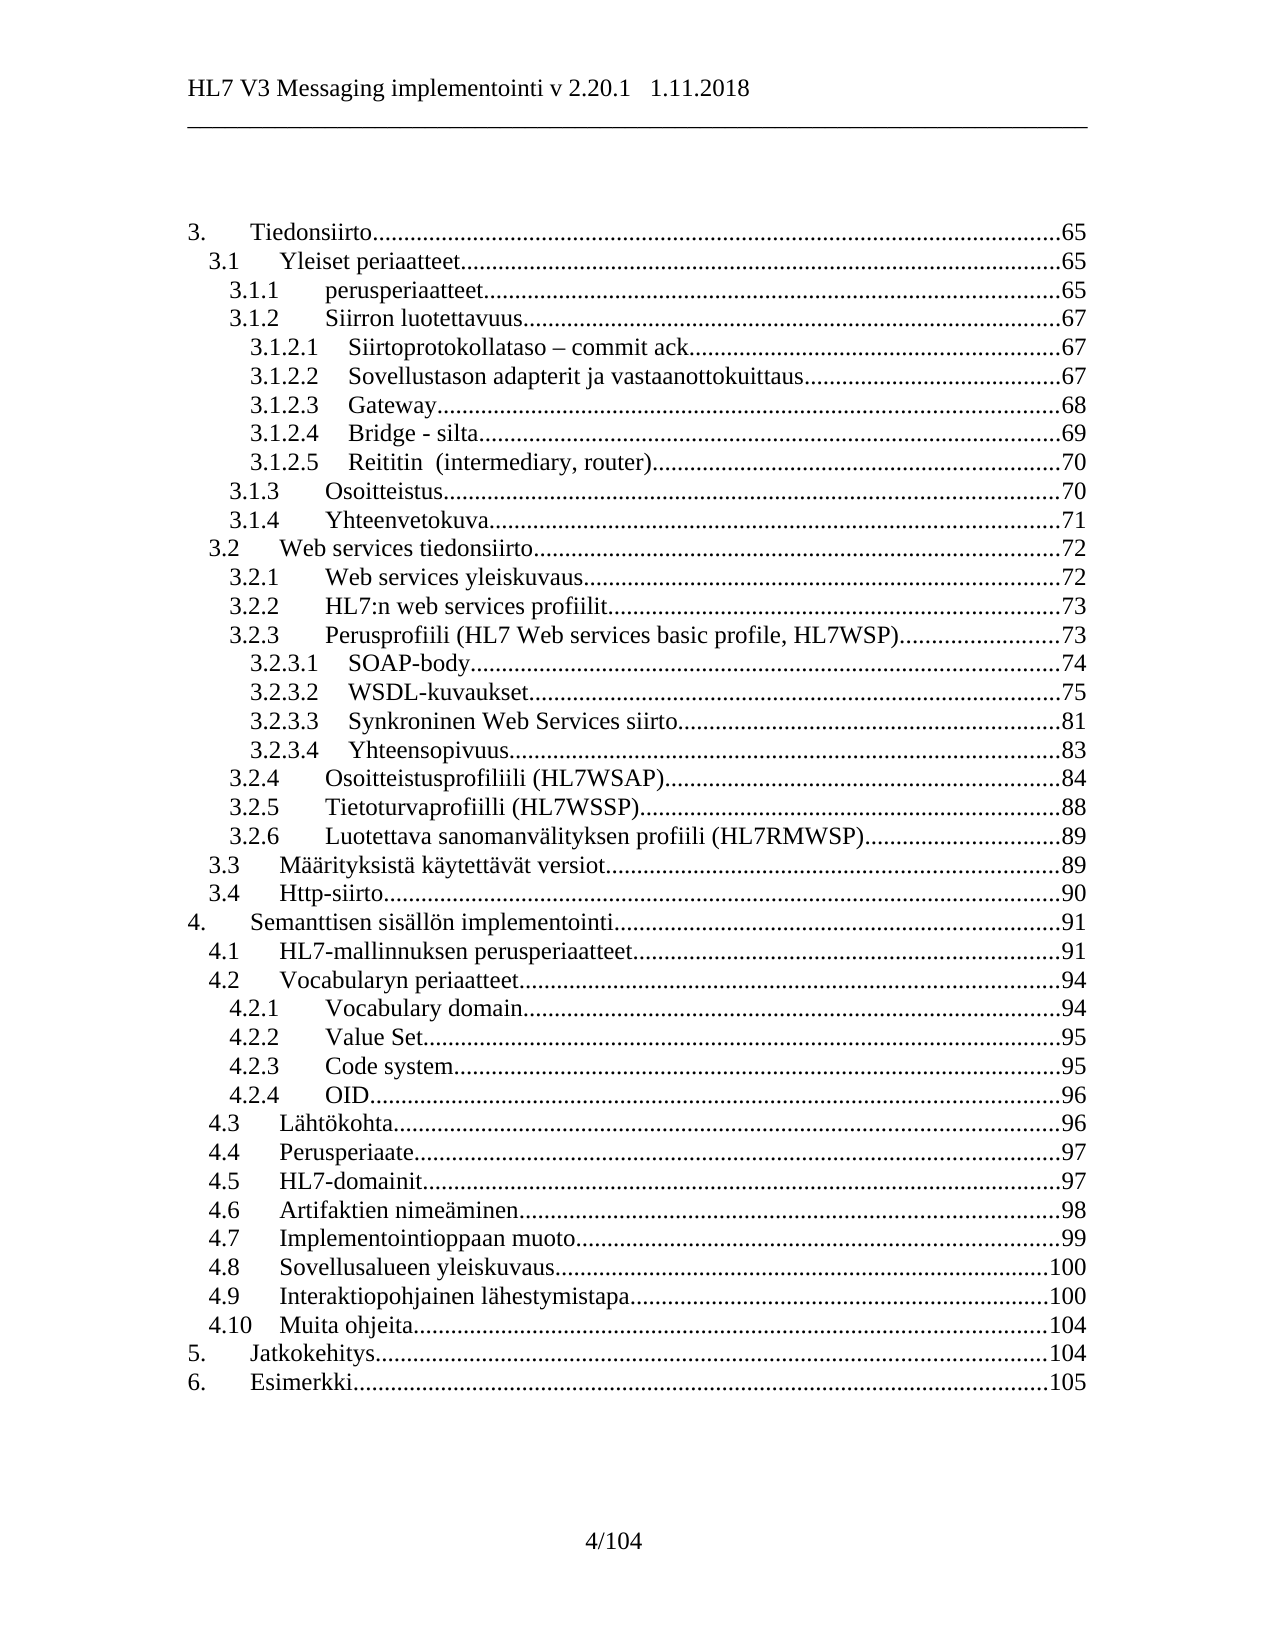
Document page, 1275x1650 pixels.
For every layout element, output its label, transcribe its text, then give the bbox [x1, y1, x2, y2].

text 4.2.2 Value Set 95 [229, 1022, 1087, 1051]
text 5. Jatkokehitys 104 [187, 1338, 1087, 1367]
text 3.3 Määrityksistä käytettävät versiot 89 [208, 850, 1087, 878]
text 3.1.2.3 Gateway 68 [250, 390, 1087, 418]
text 3. Tiedonsiirto 65 [187, 217, 1087, 246]
text 4.6 Artifaktien nimeäminen 98 [208, 1195, 1087, 1223]
text 4.8 Sovellusalueen yleiskuvaus 100 [208, 1252, 1087, 1281]
text 3.2.3.2 WSDL-kuvaukset 75 [250, 677, 1087, 706]
text 3.1 Yleiset periaatteet 65 [208, 246, 1087, 275]
text 4.2.3 Code system 95 [229, 1051, 1087, 1080]
text 3.2.3 Perusprofiili (HL7 Web services basic profile, HL7WSP) 73 [229, 620, 1087, 648]
text 3.2.4 Osoitteistusprofiliili (HL7WSAP) 84 [229, 763, 1087, 792]
text 4.2.1 Vocabulary domain 94 [229, 993, 1087, 1022]
text 3.1.2 Siirron luotettavuus 67 [229, 303, 1087, 332]
text 3.2.3.3 Synkroninen Web Services siirto 81 [250, 706, 1087, 735]
text 4.10 Muita ohjeita 104 [208, 1310, 1087, 1338]
text 3.2.6 Luotettava sanomanvälityksen profiili (HL7RMWSP) 89 [229, 821, 1087, 850]
text 3.2.3.4 Yhteensopivuus 83 [250, 735, 1087, 763]
text 3.1.3 Osoitteistus 70 [229, 476, 1087, 505]
text 3.1.2.2 Sovellustason adapterit ja vastaanottokuittaus 67 [250, 361, 1087, 390]
text 4.1 HL7-mallinnuksen perusperiaatteet 91 [208, 936, 1087, 965]
text 3.1.2.4 Bridge - silta 69 [250, 418, 1087, 447]
text 4.2 Vocabularyn periaatteet 94 [208, 965, 1087, 993]
text 4.3 Lähtökohta 96 [208, 1108, 1087, 1137]
text 4.5 HL7-domainit 97 [208, 1166, 1087, 1195]
text 3.2 Web services tiedonsiirto 72 [208, 533, 1087, 562]
text 3.4 Http-siirto 90 [208, 878, 1087, 907]
text 4. Semanttisen sisällön implementointi 91 [187, 907, 1087, 936]
text 3.1.1 perusperiaatteet 65 [229, 275, 1087, 303]
text 4.9 Interaktiopohjainen lähestymistapa 100 [208, 1281, 1087, 1310]
text 4.2.4 OID 96 [229, 1080, 1087, 1108]
text 3.1.2.1 Siirtoprotokollataso – commit ack 67 [250, 332, 1087, 361]
text 3.2.2 HL7:n web services profiilit 73 [229, 591, 1087, 620]
text 3.2.3.1 SOAP-body 74 [250, 648, 1087, 677]
text 6. Esimerkki 105 [187, 1367, 1087, 1396]
text 3.2.5 Tietoturvaprofiilli (HL7WSSP) 88 [229, 792, 1087, 821]
text 3.2.1 Web services yleiskuvaus 72 [229, 562, 1087, 591]
text 3.1.4 Yhteenvetokuva 71 [229, 505, 1087, 533]
text 4.7 Implementointioppaan muoto 99 [208, 1223, 1087, 1252]
text 4.4 Perusperiaate 97 [208, 1137, 1087, 1166]
text 3.1.2.5 Reititin (intermediary, router) 70 [250, 447, 1087, 476]
